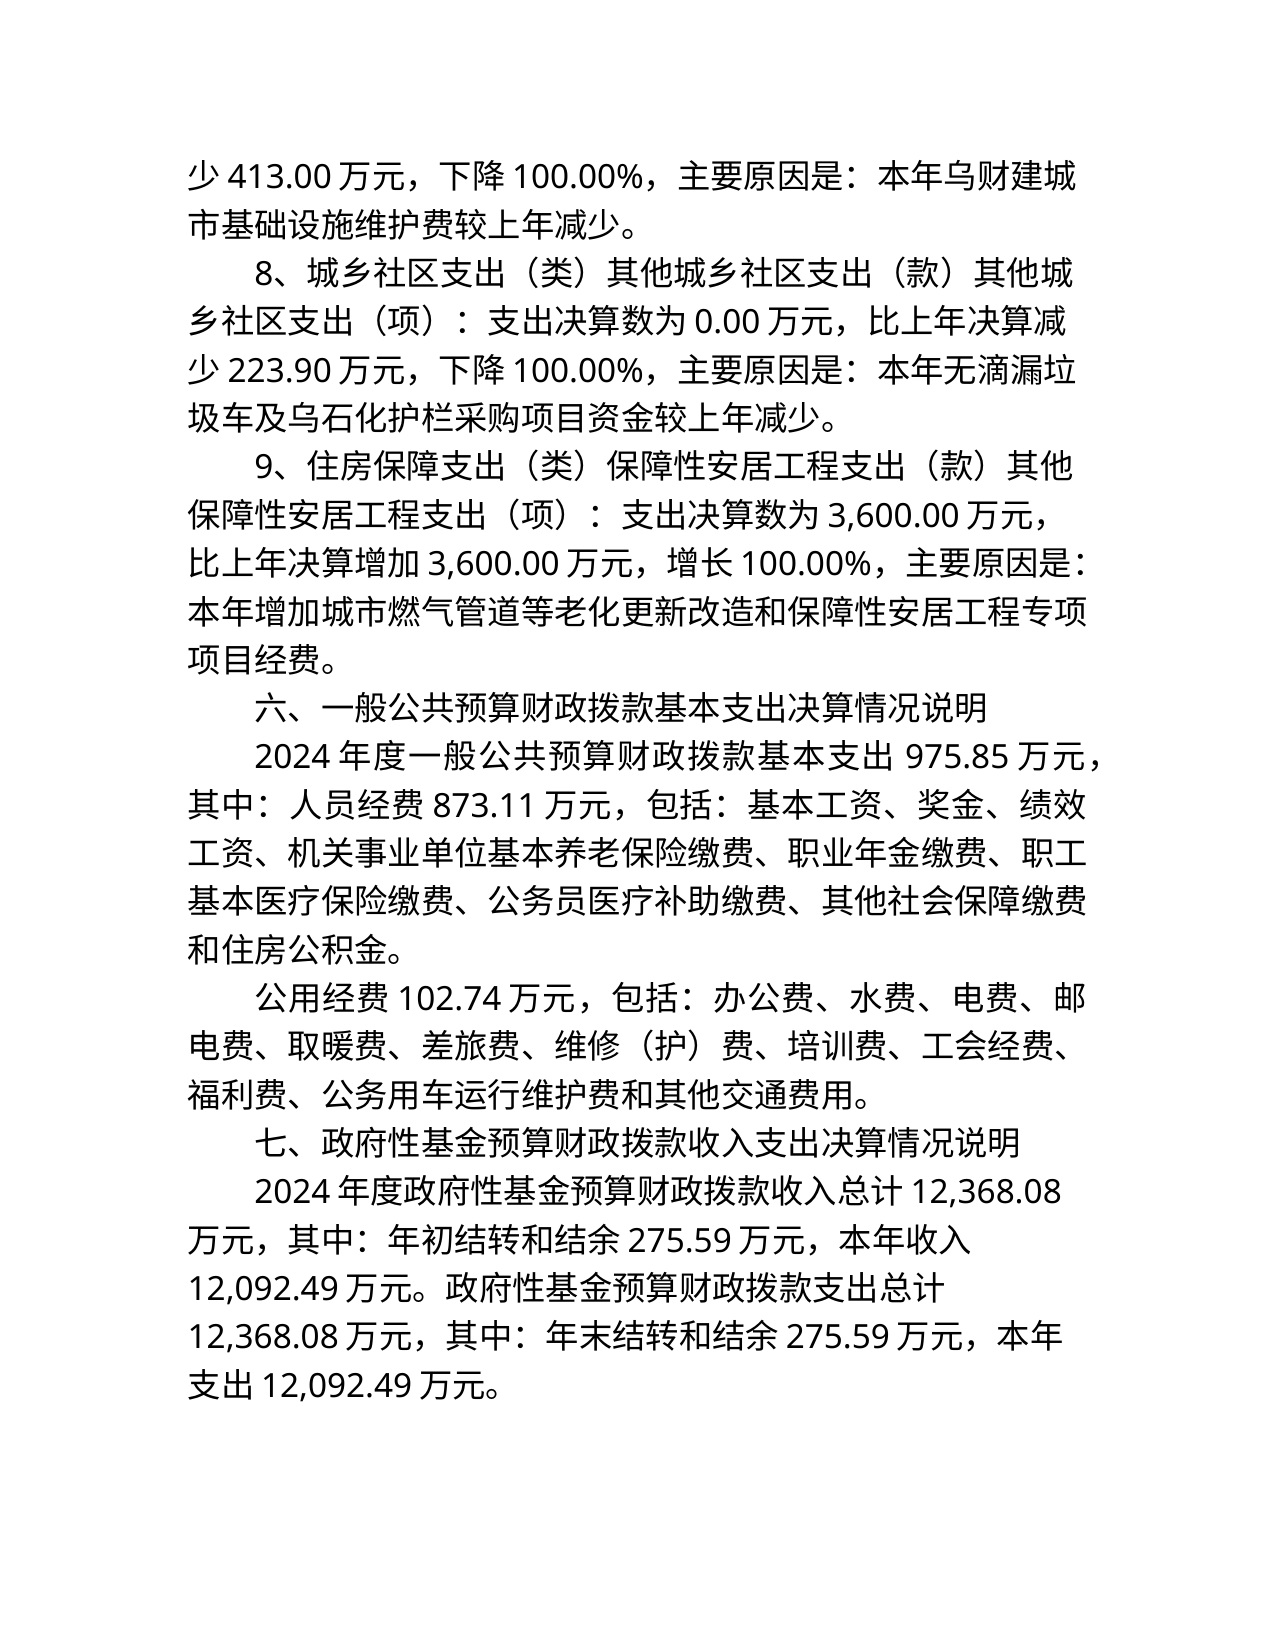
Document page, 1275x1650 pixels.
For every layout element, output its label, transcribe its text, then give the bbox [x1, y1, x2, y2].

text 9、住房保障支出（类）保障性安居工程支出（款）其他保障性安居工程支出（项）：支出决算数为3,600.00万元，比上年决算增加3,600.00万元，增长100.00%，主要原因是：本年增加城市燃气管道等老化更新改造和保障性安居工程专项项目经费。 [187, 440, 1087, 682]
text 2024年度政府性基金预算财政拨款收入总计12,368.08万元，其中：年初结转和结余275.59万元，本年收入12,092.49万元。政府性基金预算财政拨款支出总计12,368.08万元，其中：年末结转和结余275.59万元，本年支出12,092.49万元。 [187, 1165, 1087, 1407]
text 七、政府性基金预算财政拨款收入支出决算情况说明 [187, 1117, 1087, 1165]
text 8、城乡社区支出（类）其他城乡社区支出（款）其他城乡社区支出（项）：支出决算数为0.00万元，比上年决算减少223.90万元，下降100.00%，主要原因是：本年无滴漏垃圾车及乌石化护栏采购项目资金较上年减少。 [187, 247, 1087, 440]
text 六、一般公共预算财政拨款基本支出决算情况说明 [187, 682, 1087, 730]
text 2024年度一般公共预算财政拨款基本支出975.85万元，其中：人员经费873.11万元，包括：基本工资、奖金、绩效工资、机关事业单位基本养老保险缴费、职业年金缴费、职工基本医疗保险缴费、公务员医疗补助缴费、其他社会保障缴费和住房公积金。 [187, 730, 1087, 972]
text 公用经费102.74万元，包括：办公费、水费、电费、邮电费、取暖费、差旅费、维修（护）费、培训费、工会经费、福利费、公务用车运行维护费和其他交通费用。 [187, 972, 1087, 1117]
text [187, 150, 1087, 247]
